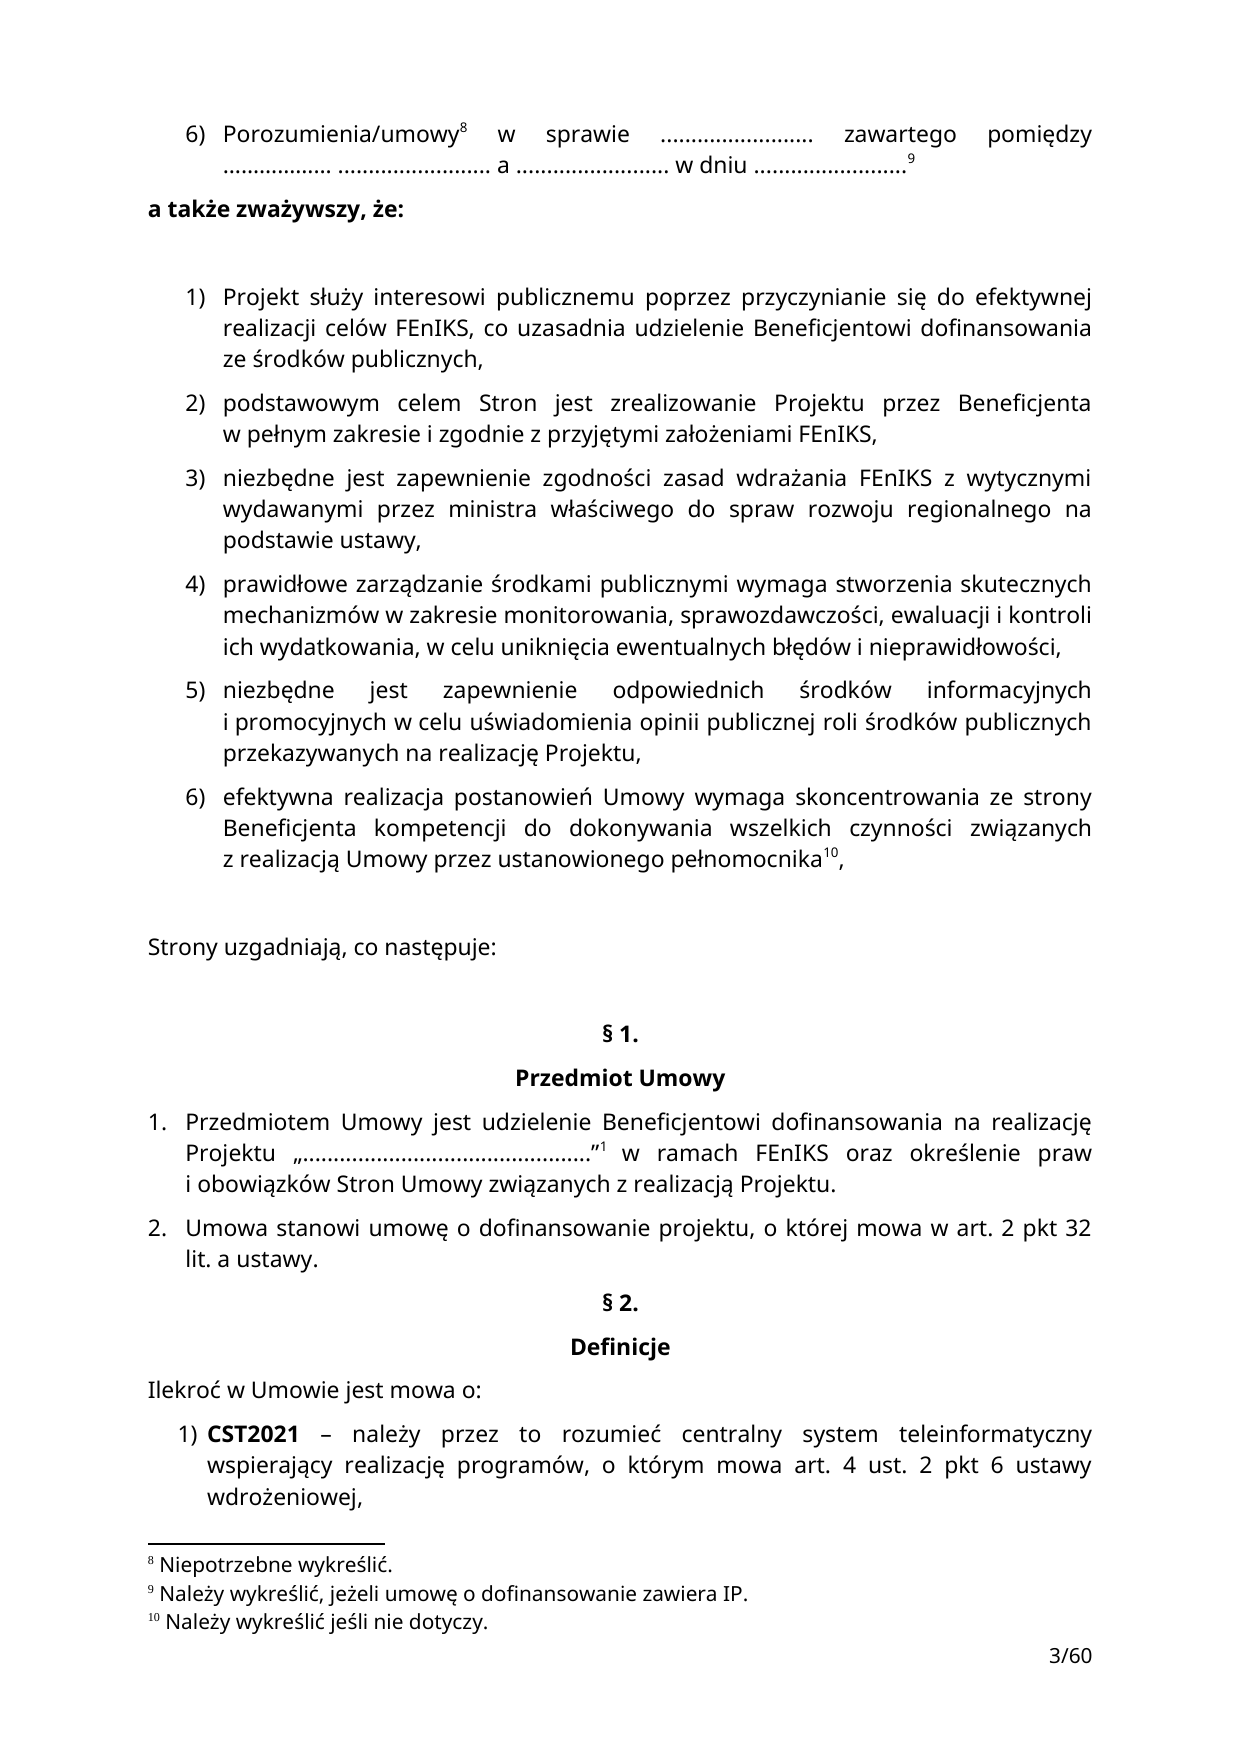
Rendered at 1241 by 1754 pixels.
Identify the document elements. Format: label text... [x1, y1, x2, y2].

list podstawowym celem Stron jest zrealizowanie Projektu przez Beneficjenta w pełnym zakresie i zgodnie z przyjętymi założeniami FEnIKS, [185, 387, 1092, 449]
text a także zważywszy, że: [148, 193, 1092, 224]
text Definicje [148, 1331, 1092, 1362]
list prawidłowe zarządzanie środkami publicznymi wymaga stworzenia skutecznych mechanizmów w zakresie monitorowania, sprawozdawczości, ewaluacji i kontroli ich wydatkowania, w celu uniknięcia ewentualnych błędów i nieprawidłowości, [185, 568, 1092, 662]
text Ilekroć w Umowie jest mowa o: [148, 1374, 1092, 1406]
list efektywna realizacja postanowień Umowy wymaga skoncentrowania ze strony Beneficjenta kompetencji do dokonywania wszelkich czynności związanych z realizacją Umowy przez ustanowionego pełnomocnika, [185, 781, 1092, 874]
list niezbędne jest zapewnienie odpowiednich środków informacyjnych i promocyjnych w celu uświadomienia opinii publicznej roli środków publicznych przekazywanych na realizację Projektu, [185, 674, 1092, 768]
list Umowa stanowi umowę o dofinansowanie projektu, o której mowa w art. 2 pkt 32 lit. a ustawy. [148, 1212, 1092, 1274]
list CST2021 – należy przez to rozumieć centralny system teleinformatyczny wspierający realizację programów, o którym mowa art. 4 ust. 2 pkt 6 ustawy wdrożeniowej, [177, 1418, 1092, 1512]
text § 2. [148, 1287, 1092, 1318]
list Przedmiotem Umowy jest udzielenie Beneficjentowi dofinansowania na realizację Projektu „...............................................”1 w ramach FEnIKS oraz określenie praw i obowiązków Stron Umowy związanych z realizacją Projektu. [148, 1106, 1092, 1199]
list niezbędne jest zapewnienie zgodności zasad wdrażania FEnIKS z wytycznymi wydawanymi przez ministra właściwego do spraw rozwoju regionalnego na podstawie ustawy, [185, 462, 1092, 556]
list Projekt służy interesowi publicznemu poprzez przyczynianie się do efektywnej realizacji celów FEnIKS, co uzasadnia udzielenie Beneficjentowi dofinansowania ze środków publicznych, [185, 281, 1092, 374]
text Strony uzgadniają, co następuje: [148, 931, 1092, 962]
text Przedmiot Umowy [148, 1062, 1092, 1093]
list Porozumienia/umowy w sprawie ......................... zawartego pomiędzy ……………… ......................... a ......................... w dniu ......................... [185, 118, 1092, 181]
text § 1. [148, 1018, 1092, 1049]
